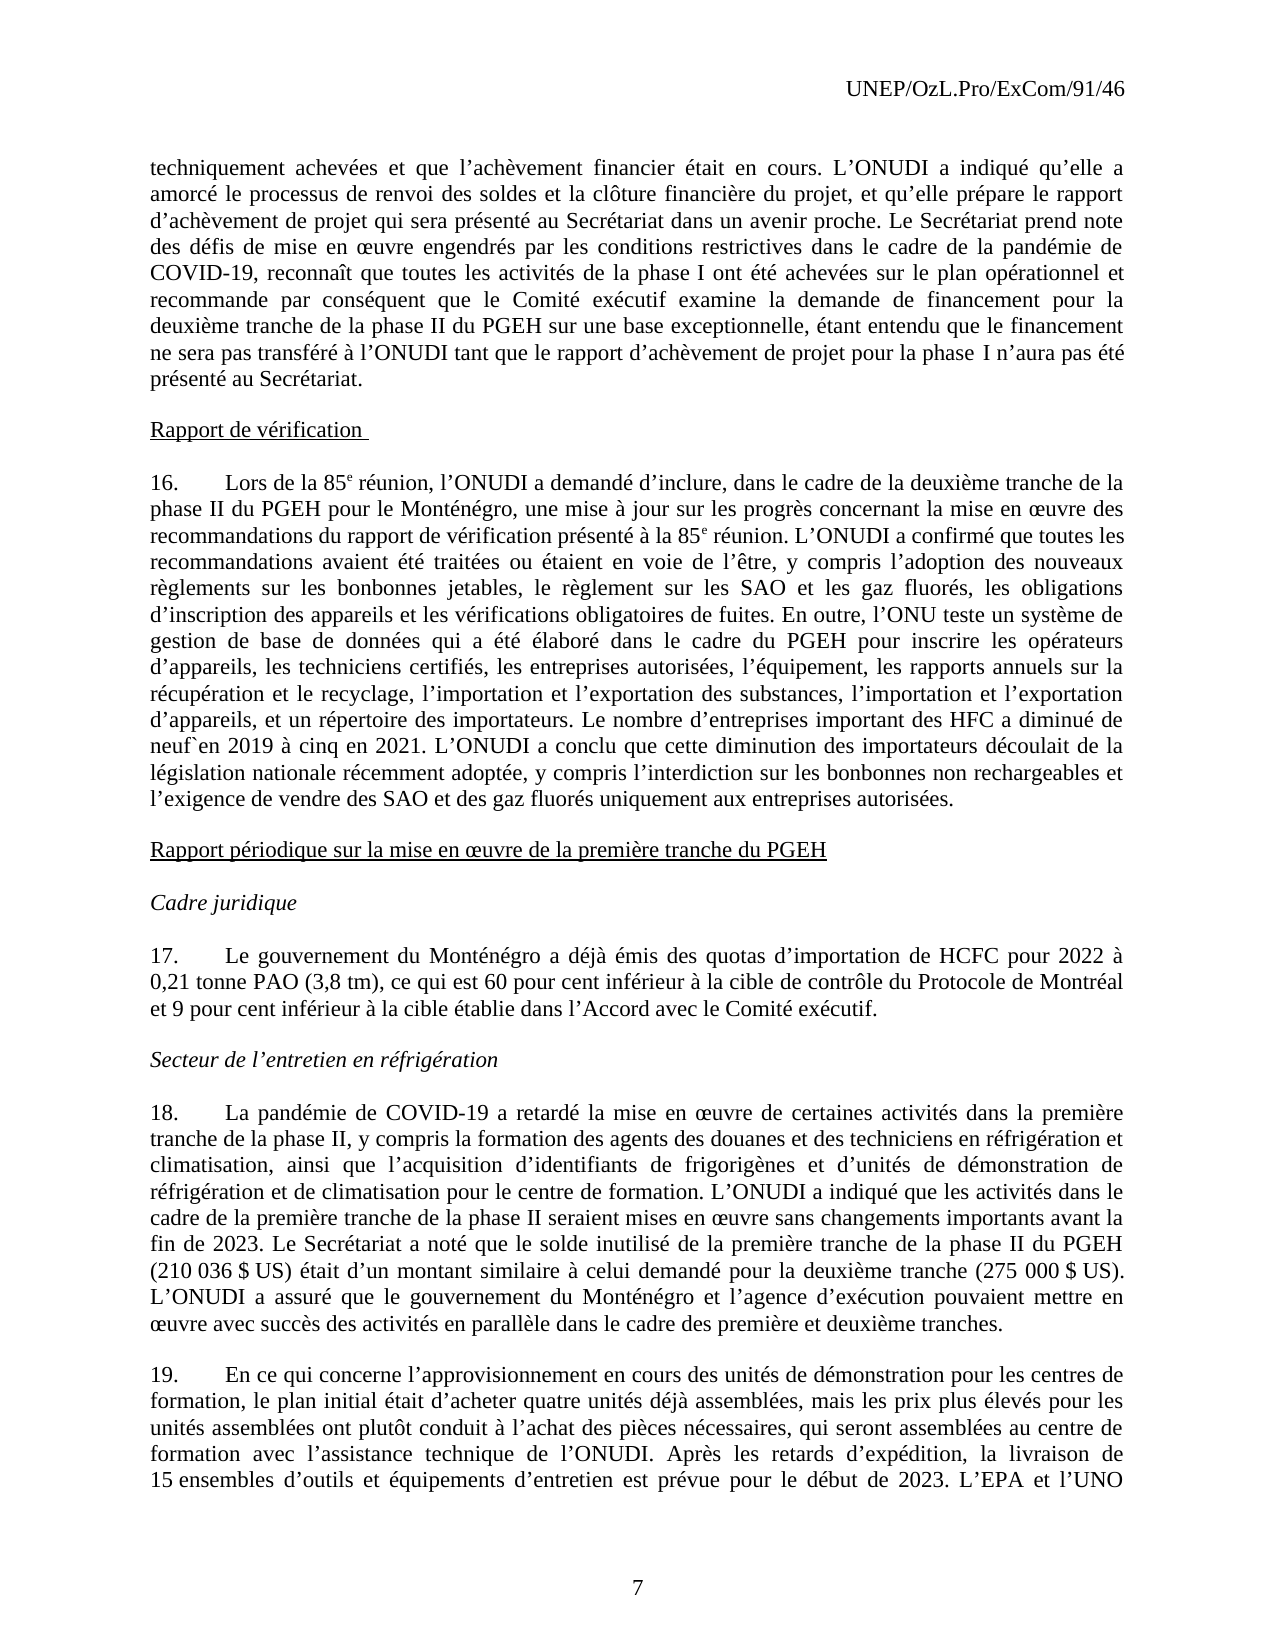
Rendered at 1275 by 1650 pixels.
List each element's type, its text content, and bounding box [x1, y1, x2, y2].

subtitle La pandémie de COVID-19 a retardé la mise en œuvre de certaines activités dans la première tranche de la phase II, y compris la formation des agents des douanes et des techniciens en réfrigération et climatisation, ainsi que l’acquisition d’identifiants de frigorigènes et d’unités de démonstration de réfrigération et de climatisation pour le centre de formation. L’ONUDI a indiqué que les activités dans le cadre de la première tranche de la phase II seraient mises en œuvre sans changements importants avant la fin de 2023. Le Secrétariat a noté que le solde inutilisé de la première tranche de la phase II du PGEH (210 036 $ US) était d’un montant similaire à celui demandé pour la deuxième tranche (275 000 $ US). L’ONUDI a assuré que le gouvernement du Monténégro et l’agence d’exécution pouvaient mettre en œuvre avec succès des activités en parallèle dans le cadre des première et deuxième tranches. [150, 1099, 1125, 1336]
subtitle Le gouvernement du Monténégro a déjà émis des quotas d’importation de HCFC pour 2022 à 0,21 tonne PAO (3,8 tm), ce qui est 60 pour cent inférieur à la cible de contrôle du Protocole de Montréal et 9 pour cent inférieur à la cible établie dans l’Accord avec le Comité exécutif. [150, 942, 1125, 1021]
text Secteur de l’entretien en réfrigération [150, 1046, 1125, 1072]
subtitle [150, 1361, 1125, 1493]
text Cadre juridique [150, 889, 1125, 916]
text Rapport de vérification [150, 416, 1125, 443]
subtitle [150, 154, 1125, 391]
subtitle Lors de la 85e réunion, l’ONUDI a demandé d’inclure, dans le cadre de la deuxième tranche de la phase II du PGEH pour le Monténégro, une mise à jour sur les progrès concernant la mise en œuvre des recommandations du rapport de vérification présenté à la 85e réunion. L’ONUDI a confirmé que toutes les recommandations avaient été traitées ou étaient en voie de l’être, y compris l’adoption des nouveaux règlements sur les bonbonnes jetables, le règlement sur les SAO et les gaz fluorés, les obligations d’inscription des appareils et les vérifications obligatoires de fuites. En outre, l’ONU teste un système de gestion de base de données qui a été élaboré dans le cadre du PGEH pour inscrire les opérateurs d’appareils, les techniciens certifiés, les entreprises autorisées, l’équipement, les rapports annuels sur la récupération et le recyclage, l’importation et l’exportation des substances, l’importation et l’exportation d’appareils, et un répertoire des importateurs. Le nombre d’entreprises important des HFC a diminué de neuf`en 2019 à cinq en 2021. L’ONUDI a conclu que cette diminution des importateurs découlait de la législation nationale récemment adoptée, y compris l’interdiction sur les bonbonnes non rechargeables et l’exigence de vendre des SAO et des gaz fluorés uniquement aux entreprises autorisées. [150, 469, 1125, 812]
text Rapport périodique sur la mise en œuvre de la première tranche du PGEH [150, 837, 1125, 863]
